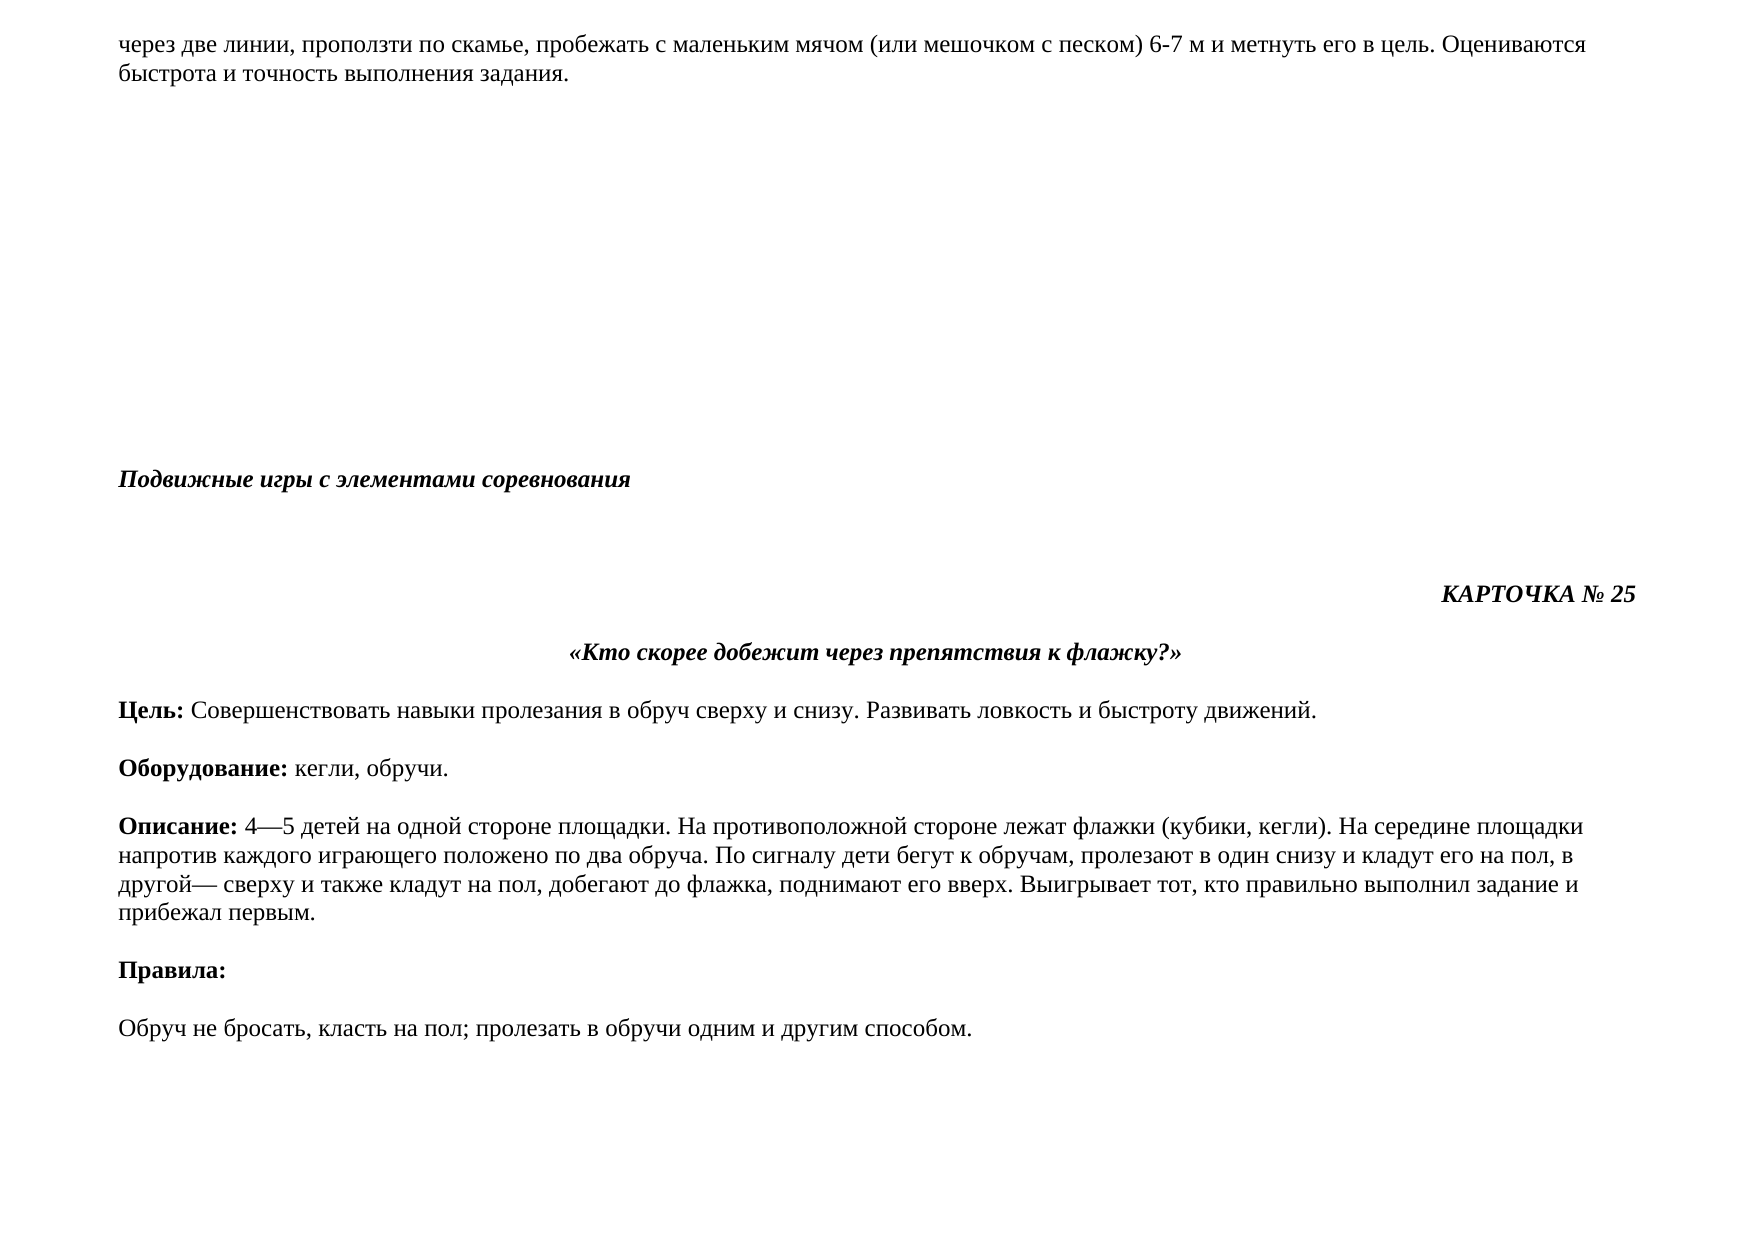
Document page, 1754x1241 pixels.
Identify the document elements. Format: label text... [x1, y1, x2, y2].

text Обруч не бросать, класть на пол; пролезать в обручи одним и другим способом. [118, 1013, 1636, 1042]
text КАРТОЧКА № 25 [118, 579, 1636, 608]
text Описание: 4—5 детей на одной стороне площадки. На противоположной стороне лежат флажки (кубики, кегли). На середине площадки напротив каждого играющего положено по два обруча. По сигналу дети бегут к обручам, пролезают в один снизу и кладут его на пол, в другой— сверху и также кладут на пол, добегают до флажка, поднимают его вверх. Выигрывает тот, кто правильно выполнил задание и прибежал первым. [118, 811, 1636, 926]
text Правила: [118, 955, 1636, 984]
text Цель: Совершенствовать навыки пролезания в обруч сверху и снизу. Развивать ловкость и быстроту движений. [118, 695, 1636, 724]
text Подвижные игры с элементами соревнования [118, 464, 1636, 492]
text Оборудование: кегли, обручи. [118, 753, 1636, 782]
text «Кто скорее добежит через препятствия к флажку?» [118, 637, 1636, 666]
